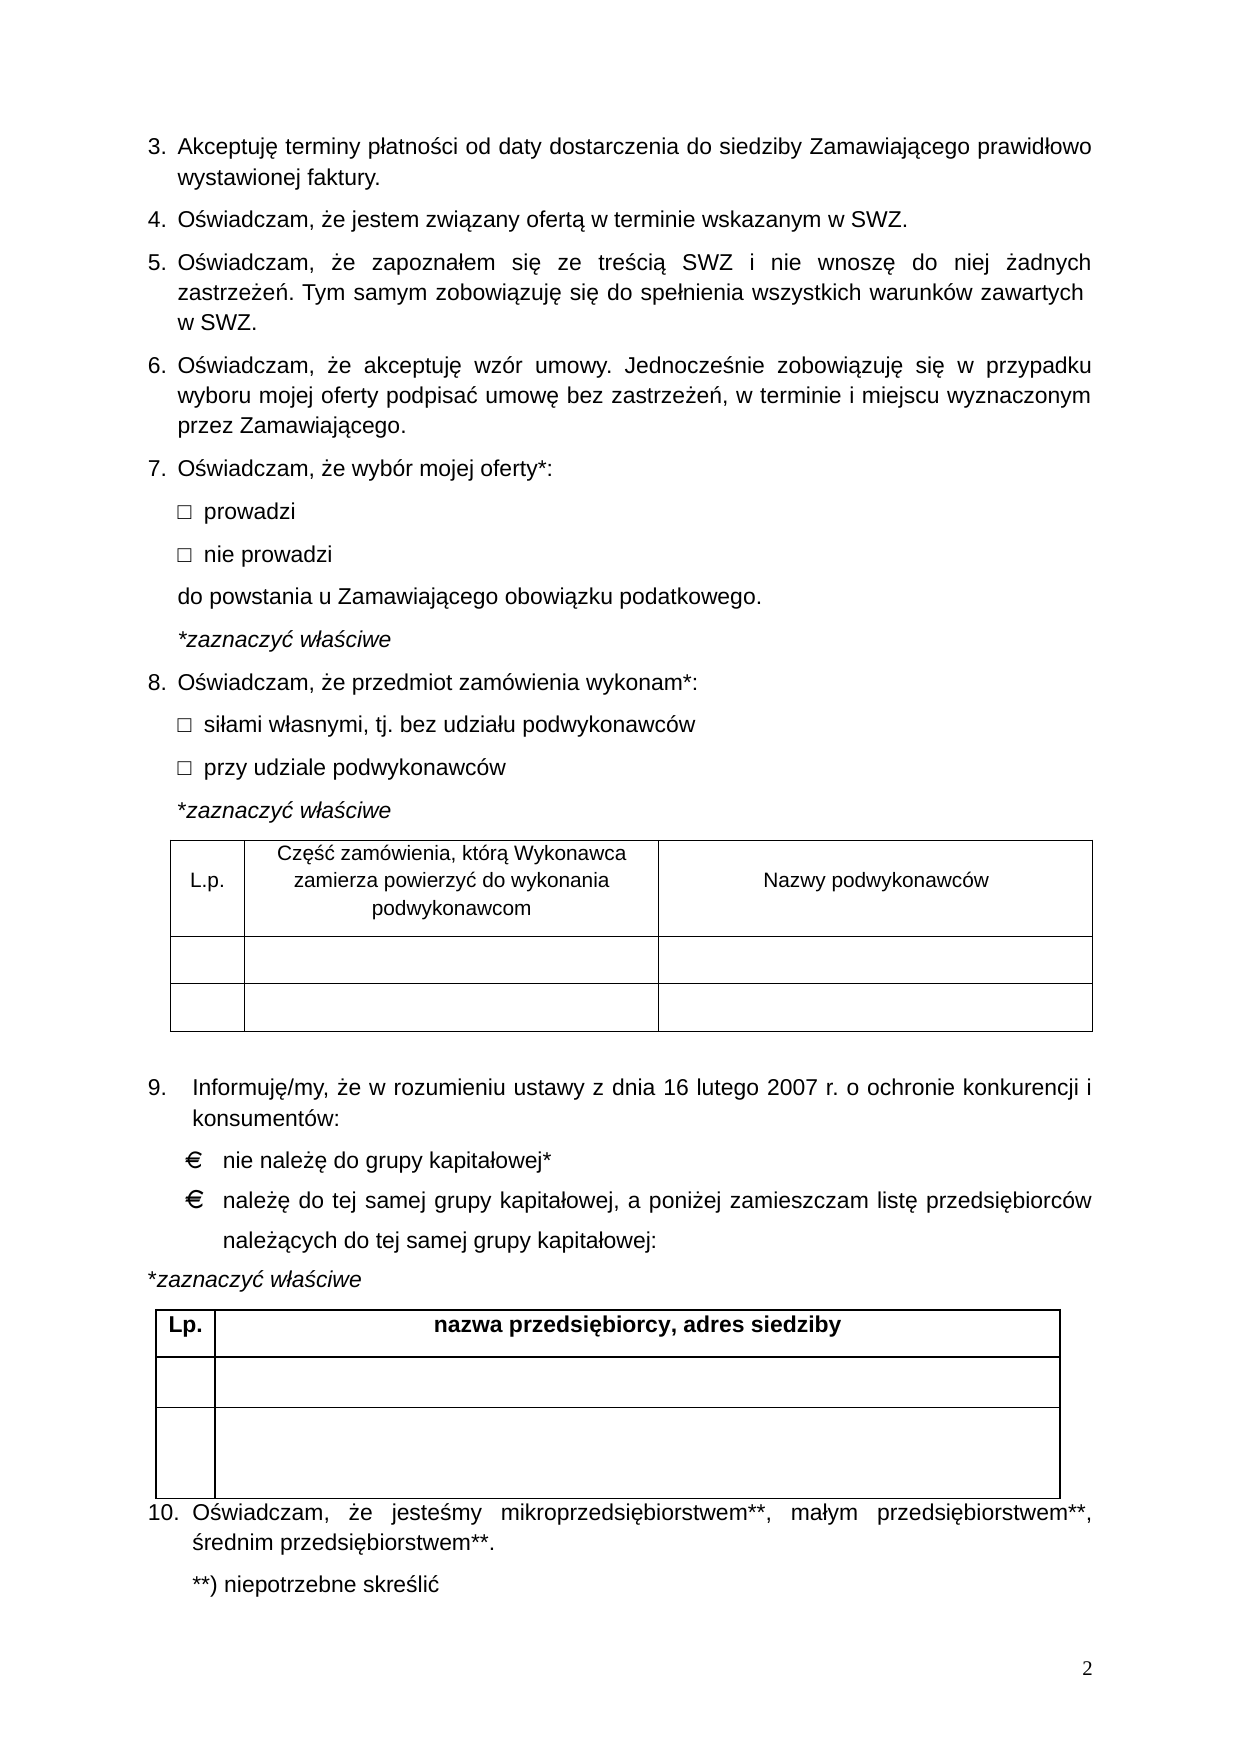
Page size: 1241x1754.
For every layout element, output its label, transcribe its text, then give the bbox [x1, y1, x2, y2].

list nie należę do grupy kapitałowej* [185, 1147, 1092, 1173]
table_cell [216, 1358, 1059, 1407]
table_cell [157, 1408, 214, 1497]
table_cell [157, 1358, 214, 1407]
table_cell [171, 937, 244, 983]
list Informuję/my, że w rozumieniu ustawy z dnia 16 lutego 2007 r. o ochronie konkurencji i konsumentów: [148, 1074, 1092, 1131]
text □ przy udziale podwykonawców [148, 754, 1092, 781]
table_header Lp. [157, 1311, 214, 1356]
list Oświadczam, że zapoznałem się ze treścią SWZ i nie wnoszę do niej żadnych zastrzeżeń. Tym samym zobowiązuję się do spełnienia wszystkich warunków zawartych w SWZ. [148, 249, 1092, 336]
text **) niepotrzebne skreślić [192, 1571, 1092, 1598]
text □ siłami własnymi, tj. bez udziału podwykonawców [177, 711, 1092, 738]
text *zaznaczyć właściwe [148, 1266, 1092, 1292]
text □ nie prowadzi [177, 541, 1092, 567]
list Oświadczam, że jesteśmy mikroprzedsiębiorstwem**, małym przedsiębiorstwem**, średnim przedsiębiorstwem**. [148, 1498, 1092, 1555]
list Oświadczam, że wybór mojej oferty*: [148, 455, 1092, 482]
list należę do tej samej grupy kapitałowej, a poniżej zamieszczam listę przedsiębiorców należących do tej samej grupy kapitałowej: [185, 1187, 1092, 1253]
table_header Nazwy podwykonawców [659, 841, 1092, 936]
text do powstania u Zamawiającego obowiązku podatkowego. [177, 583, 1092, 610]
text □ prowadzi [177, 498, 1092, 524]
list Oświadczam, że jestem związany ofertą w terminie wskazanym w SWZ. [148, 206, 1092, 233]
text *zaznaczyć właściwe [177, 626, 1092, 652]
list Oświadczam, że przedmiot zamówienia wykonam*: [148, 669, 1092, 695]
table_header L.p. [171, 841, 244, 936]
table_cell [659, 937, 1092, 983]
table_cell [171, 984, 244, 1031]
table_cell [216, 1408, 1059, 1497]
table_header nazwa przedsiębiorcy, adres siedziby [216, 1311, 1059, 1356]
table_cell [659, 984, 1092, 1031]
table_cell [245, 937, 658, 983]
table_cell [245, 984, 658, 1031]
table_header Część zamówienia, którą Wykonawca zamierza powierzyć do wykonania podwykonawcom [245, 841, 658, 936]
list Oświadczam, że akceptuję wzór umowy. Jednocześnie zobowiązuję się w przypadku wyboru mojej oferty podpisać umowę bez zastrzeżeń, w terminie i miejscu wyznaczonym przez Zamawiającego. [148, 352, 1092, 439]
text *zaznaczyć właściwe [177, 797, 1092, 823]
list Akceptuję terminy płatności od daty dostarczenia do siedziby Zamawiającego prawidłowo wystawionej faktury. [148, 133, 1092, 190]
